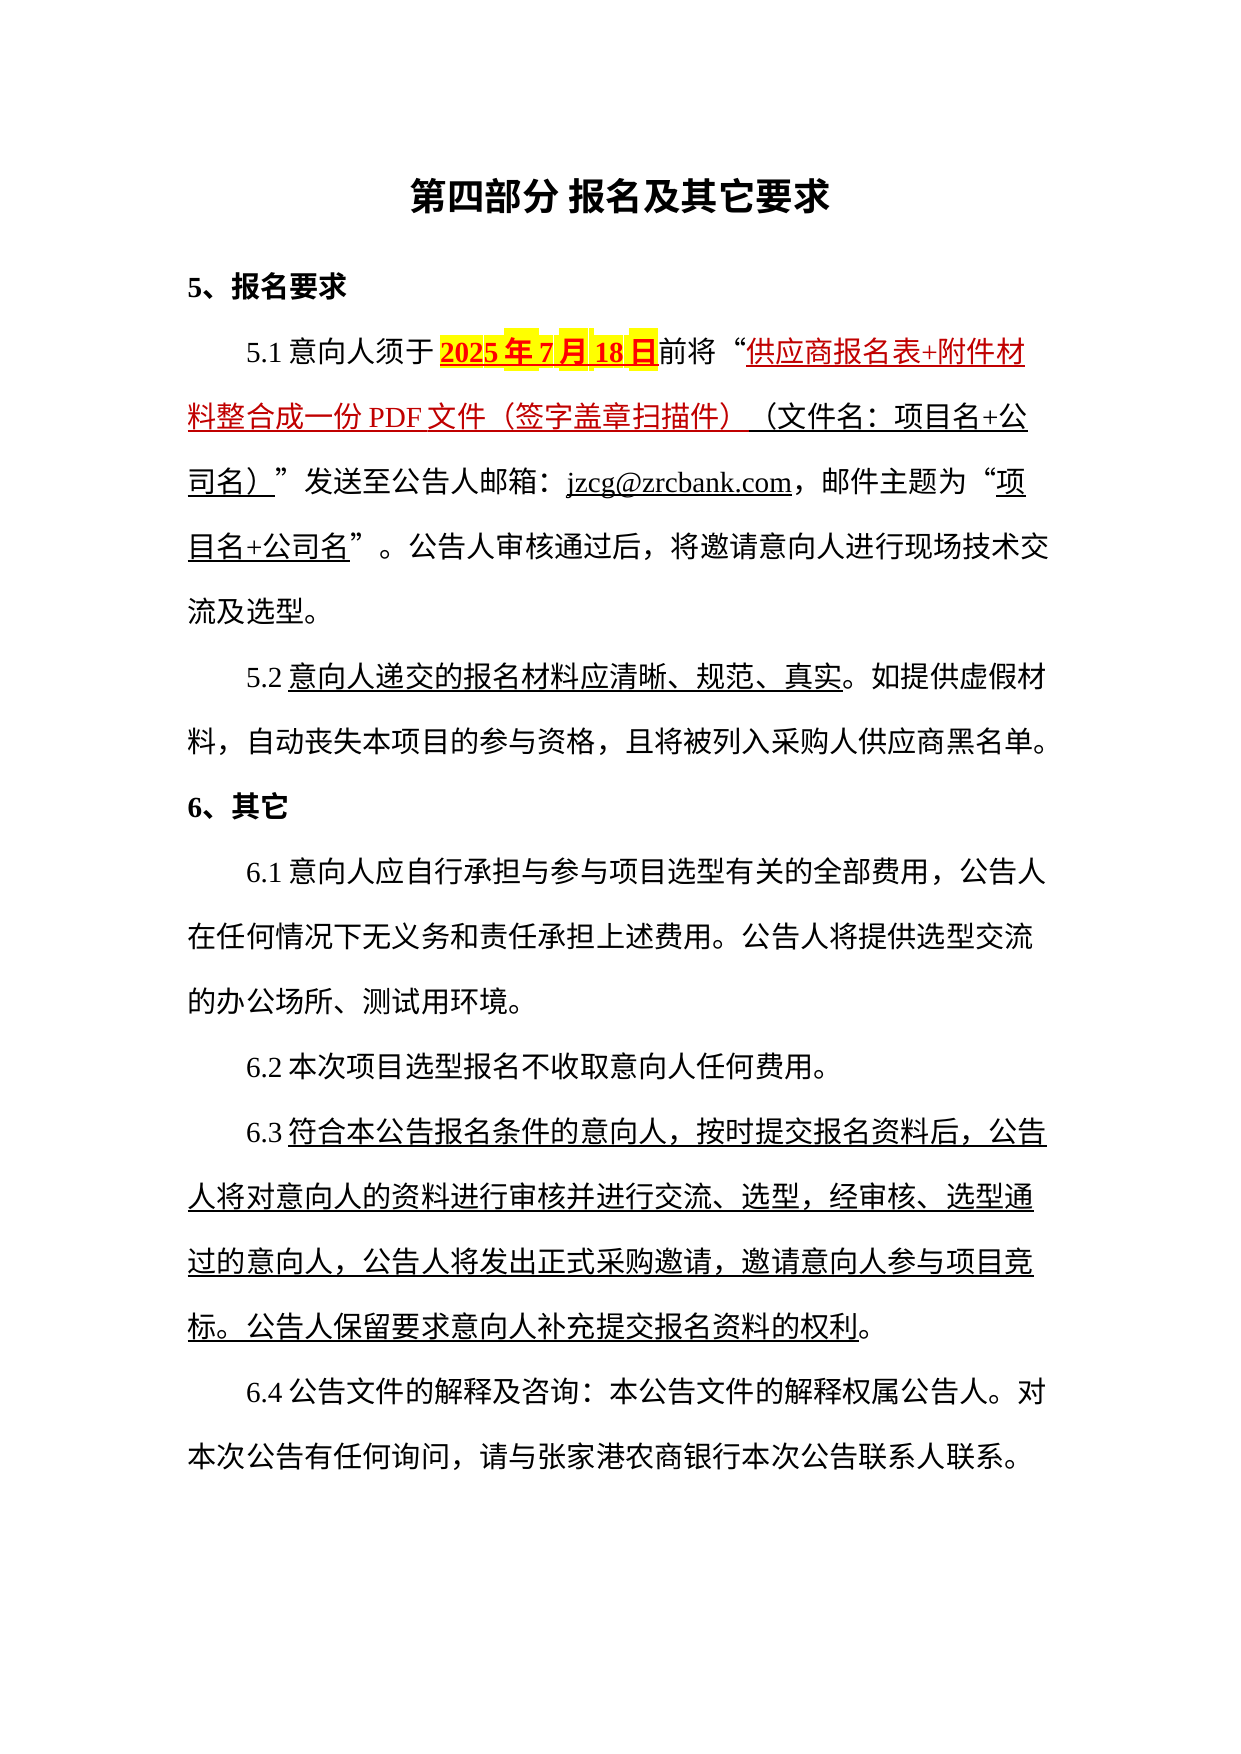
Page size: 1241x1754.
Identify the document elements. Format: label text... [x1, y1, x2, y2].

text 6.2本次项目选型报名不收取意向人任何费用。 [187, 1032, 1053, 1097]
text 5、报名要求 [187, 252, 1053, 317]
text 6.3符合本公告报名条件的意向人，按时提交报名资料后，公告人将对意向人的资料进行审核并进行交流、选型，经审核、选型通过的意向人，公告人将发出正式采购邀请，邀请意向人参与项目竞标。公告人保留要求意向人补充提交报名资料的权利。 [187, 1097, 1053, 1357]
text 6.1意向人应自行承担与参与项目选型有关的全部费用，公告人在任何情况下无义务和责任承担上述费用。公告人将提供选型交流的办公场所、测试用环境。 [187, 837, 1053, 1032]
text 5.2意向人递交的报名材料应清晰、规范、真实。如提供虚假材料，自动丧失本项目的参与资格，且将被列入采购人供应商黑名单。 [187, 642, 1053, 772]
text 5.1意向人须于2025年7月18日前将“供应商报名表+附件材料整合成一份PDF文件（签字盖章扫描件）（文件名：项目名+公司名）”发送至公告人邮箱：jzcg@zrcbank.com，邮件主题为“项目名+公司名”。公告人审核通过后，将邀请意向人进行现场技术交流及选型。 [187, 317, 1053, 642]
text 6.4公告文件的解释及咨询：本公告文件的解释权属公告人。对本次公告有任何询问，请与张家港农商银行本次公告联系人联系。 [187, 1357, 1053, 1487]
text 6、其它 [187, 772, 1053, 837]
subtitle 第四部分 报名及其它要求 [187, 162, 1053, 227]
